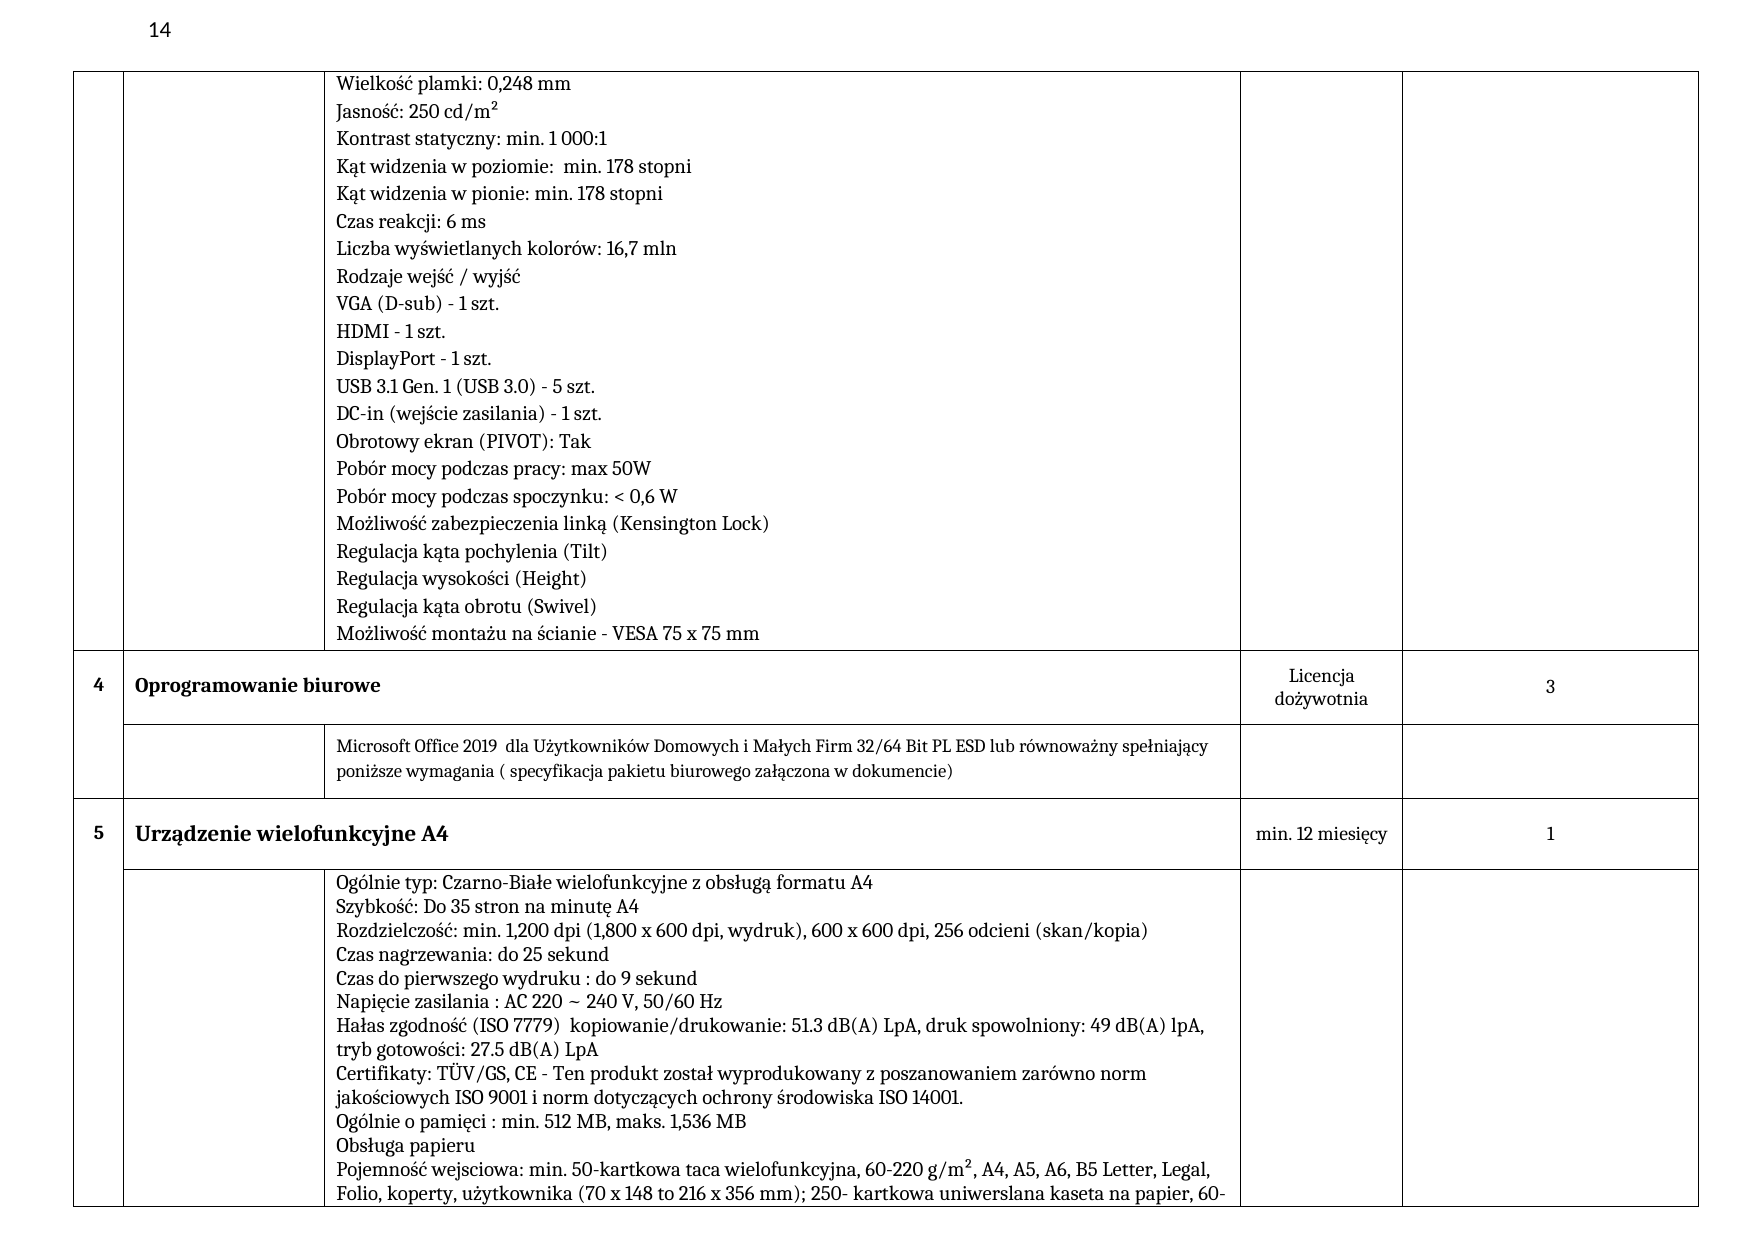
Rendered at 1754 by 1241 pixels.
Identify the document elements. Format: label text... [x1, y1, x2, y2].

table_cell min. 12 miesięcy [1241, 799, 1402, 869]
table_cell Microsoft Office 2019 dla Użytkowników Domowych i Małych Firm 32/64 Bit PL ESD lub równoważny spełniający poniższe wymagania ( specyfikacja pakietu biurowego załączona w dokumencie) [325, 725, 1240, 798]
table_cell 4 [74, 651, 123, 798]
table_cell [1241, 72, 1402, 650]
table_cell 1 [1403, 799, 1698, 869]
table_cell [1241, 725, 1402, 798]
table_cell [1241, 870, 1402, 1206]
table_cell [124, 72, 324, 650]
table_cell [124, 870, 324, 1206]
table_cell [1403, 725, 1698, 798]
table_cell [1403, 72, 1698, 650]
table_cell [325, 72, 1240, 650]
table_cell 5 [74, 799, 123, 1206]
table_cell Licencja dożywotnia [1241, 651, 1402, 724]
table_cell [1403, 870, 1698, 1206]
table_cell [124, 725, 324, 798]
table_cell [325, 870, 1240, 1206]
table_cell 3 [1403, 651, 1698, 724]
table_cell Oprogramowanie biurowe [124, 651, 1240, 724]
table_cell Urządzenie wielofunkcyjne A4 [124, 799, 1240, 869]
